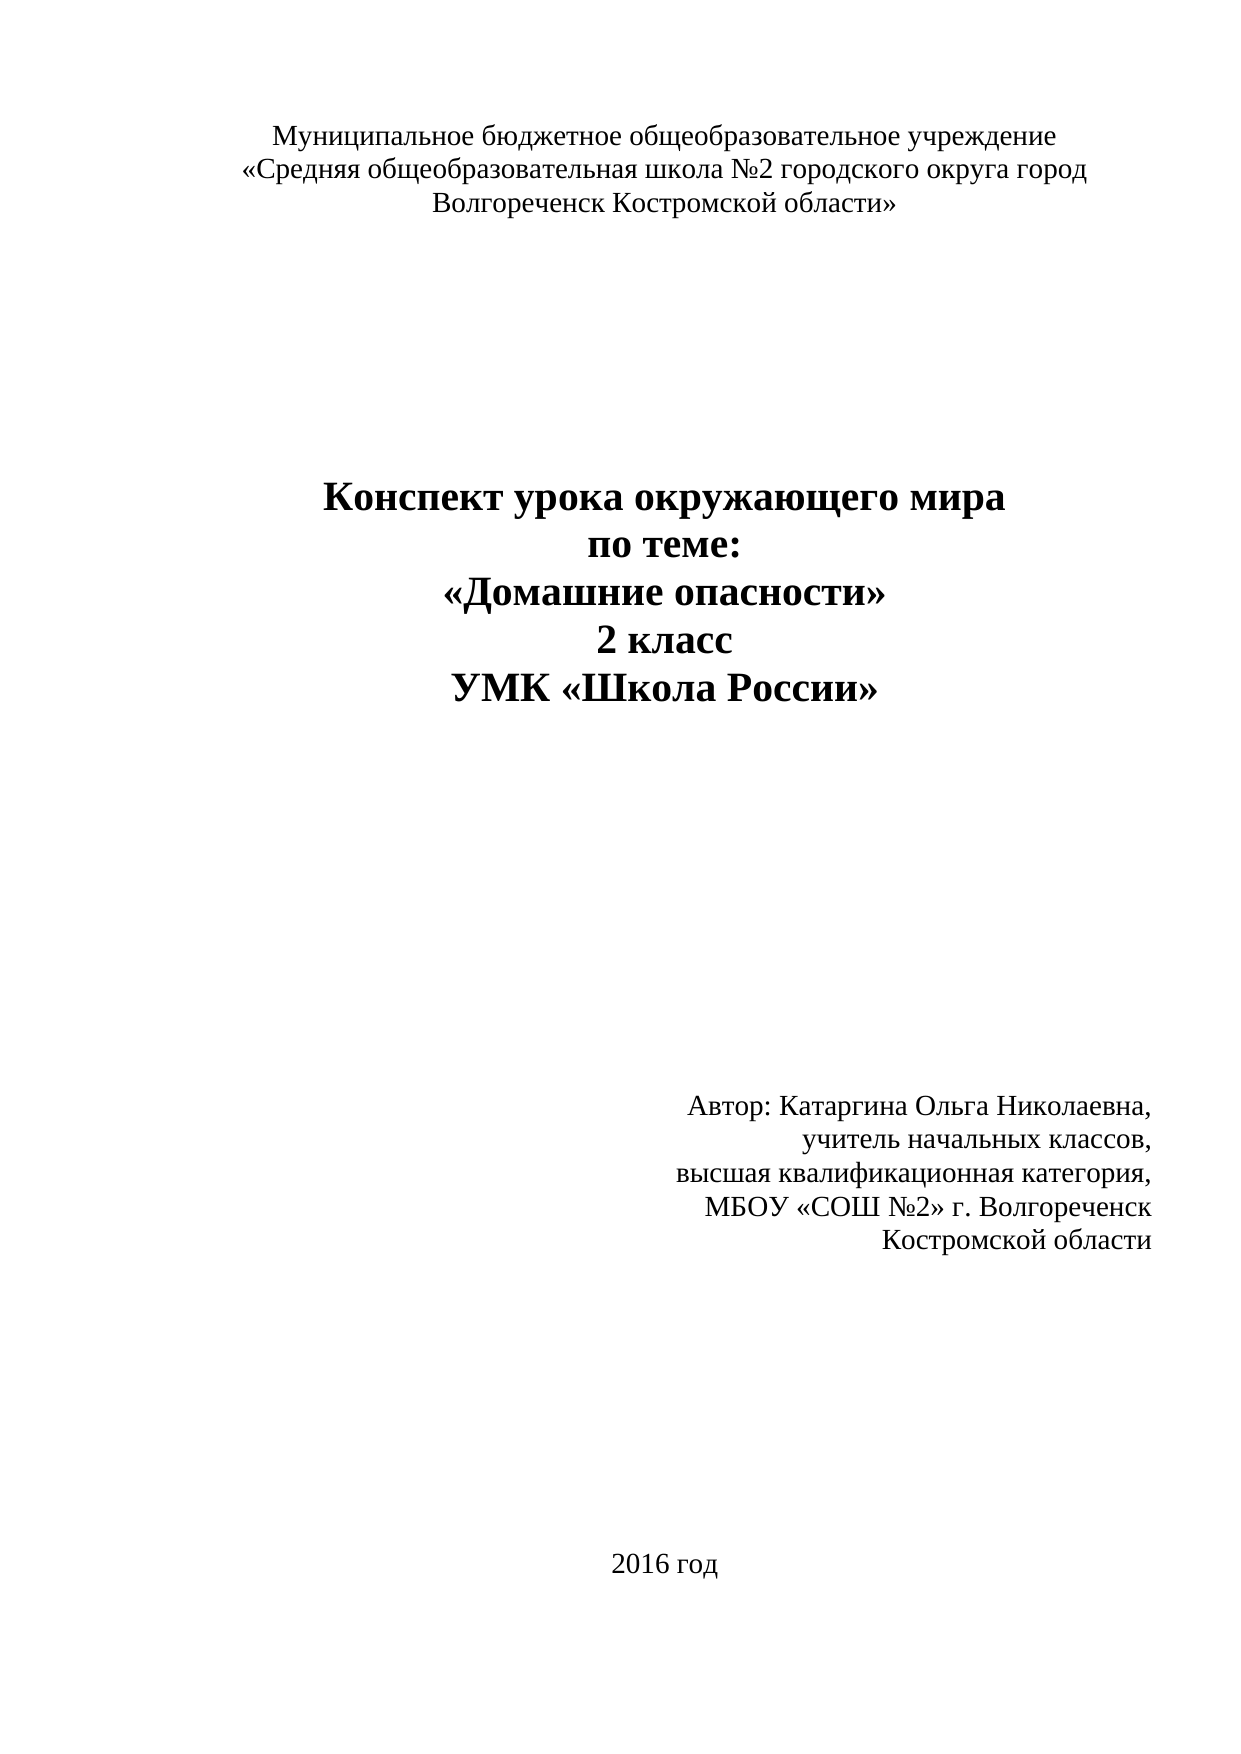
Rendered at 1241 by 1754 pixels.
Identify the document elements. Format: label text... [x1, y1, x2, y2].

text Муниципальное бюджетное общеобразовательное учреждение [177, 118, 1152, 152]
text «Средняя общеобразовательная школа №2 городского округа город Волгореченск Костромской области» [177, 152, 1152, 219]
text 2 класс [177, 615, 1152, 663]
text Автор: Катаргина Ольга Николаевна, [177, 1088, 1152, 1122]
text по теме: [177, 519, 1152, 567]
text Конспект урока окружающего мира [177, 471, 1152, 519]
text «Домашние опасности» [177, 567, 1152, 615]
text МБОУ «СОШ №2» г. Волгореченск [177, 1189, 1152, 1222]
text 2016 год [177, 1547, 1152, 1580]
text УМК «Школа России» [177, 663, 1152, 711]
text высшая квалификационная категория, [177, 1155, 1152, 1189]
text Костромской области [177, 1222, 1152, 1256]
text учитель начальных классов, [177, 1122, 1152, 1155]
